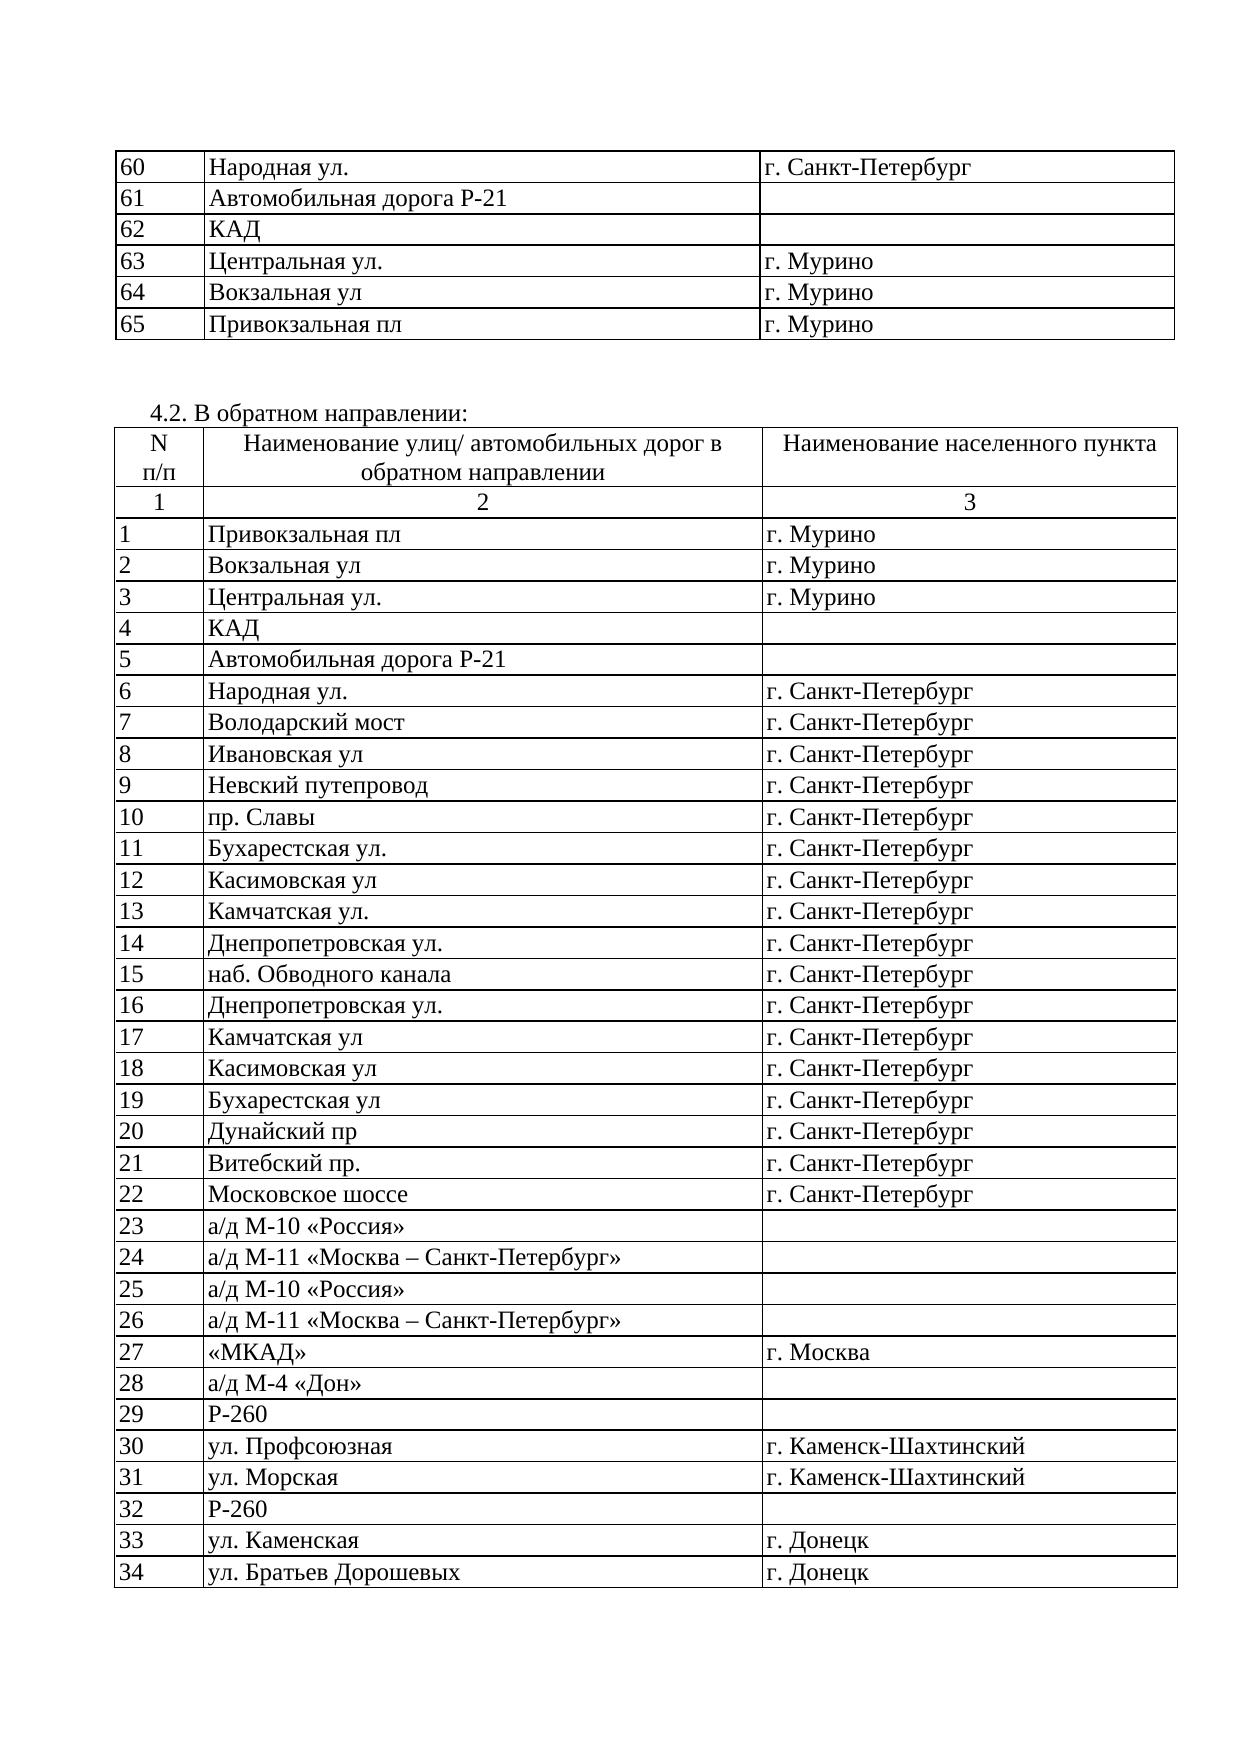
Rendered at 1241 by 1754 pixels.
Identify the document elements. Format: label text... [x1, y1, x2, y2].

table_cell 20 [115, 1116, 203, 1146]
table_cell 14 [115, 927, 203, 957]
table_header Наименование улиц/ автомобильных дорог в обратном направлении [204, 428, 762, 486]
table_cell [763, 1366, 1177, 1398]
table_cell 30 [115, 1430, 203, 1461]
table_cell Привокзальная пл [205, 309, 759, 339]
table_cell [761, 183, 1174, 213]
table_cell 32 [115, 1493, 203, 1524]
table_header Наименование населенного пункта [763, 428, 1177, 486]
table_cell 29 [115, 1399, 203, 1429]
table_cell 31 [115, 1462, 203, 1492]
table_cell Днепропетровская ул. [204, 991, 762, 1020]
table_cell 12 [115, 864, 203, 894]
table_cell г. Санкт-Петербург [763, 1020, 1177, 1052]
table_cell 6 [115, 675, 203, 706]
table_cell г. Санкт-Петербург [763, 863, 1177, 894]
table_cell Ивановская ул [204, 739, 762, 769]
table_cell Московское шоссе [204, 1179, 762, 1209]
table_cell а/д М-10 «Россия» [204, 1274, 762, 1303]
table_cell 5 [115, 644, 203, 674]
table_cell 64 [117, 277, 204, 307]
table_cell 61 [117, 183, 204, 213]
table_cell пр. Славы [204, 802, 762, 832]
table_cell Народная ул. [205, 152, 759, 181]
table_cell 3 [115, 581, 203, 611]
table_cell 33 [115, 1525, 203, 1555]
table_cell г. Санкт-Петербург [763, 737, 1177, 769]
table_cell ул. Профсоюзная [204, 1431, 762, 1461]
table_cell г. Санкт-Петербург [763, 1146, 1177, 1178]
table_cell Днепропетровская ул. [204, 928, 762, 957]
table_cell Центральная ул. [204, 582, 762, 611]
table_cell [763, 643, 1177, 674]
table_cell Автомобильная дорога Р-21 [205, 183, 759, 213]
table_cell ул. Каменская [204, 1525, 762, 1555]
table_cell Володарский мост [204, 707, 762, 737]
table_cell г. Каменск-Шахтинский [763, 1461, 1177, 1492]
table_cell КАД [205, 215, 759, 244]
table_cell 62 [117, 215, 204, 244]
table_cell 65 [117, 309, 204, 339]
table_cell Касимовская ул [204, 865, 762, 894]
table_cell 17 [115, 1021, 203, 1052]
table_cell г. Санкт-Петербург [763, 958, 1177, 989]
table_cell г. Мурино [761, 309, 1174, 339]
table_cell а/д М-10 «Россия» [204, 1211, 762, 1241]
table_cell Камчатская ул [204, 1022, 762, 1052]
table_cell 22 [115, 1179, 203, 1209]
table_cell Камчатская ул. [204, 896, 762, 926]
table_cell 10 [115, 801, 203, 832]
text 4.2. В обратном направлении: [150, 398, 1090, 427]
table_cell наб. Обводного канала [204, 959, 762, 989]
table_cell 7 [115, 707, 203, 737]
table_cell 8 [115, 738, 203, 769]
table_cell 1 [115, 518, 203, 548]
table_cell Витебский пр. [204, 1148, 762, 1178]
table_cell г. Москва [763, 1335, 1177, 1366]
table_cell г. Санкт-Петербург [763, 1115, 1177, 1146]
table_cell 34 [115, 1556, 203, 1587]
table_cell «МКАД» [204, 1337, 762, 1366]
table_cell 3 [763, 486, 1177, 517]
table_cell 13 [115, 896, 203, 926]
table_cell Касимовская ул [204, 1053, 762, 1083]
table_cell 2 [115, 550, 203, 580]
table_cell г. Санкт-Петербург [761, 152, 1174, 181]
table_cell г. Санкт-Петербург [763, 674, 1177, 706]
table_cell г. Санкт-Петербург [763, 1178, 1177, 1209]
table_cell [763, 1492, 1177, 1524]
table_cell 26 [115, 1305, 203, 1335]
table_cell г. Мурино [763, 517, 1177, 548]
table_cell г. Санкт-Петербург [763, 989, 1177, 1020]
table_cell КАД [204, 613, 762, 643]
table_cell 21 [115, 1147, 203, 1178]
table_cell Народная ул. [204, 676, 762, 706]
table_cell [763, 1272, 1177, 1303]
table_cell 27 [115, 1336, 203, 1366]
table_cell ул. Морская [204, 1462, 762, 1492]
table_cell Автомобильная дорога Р-21 [204, 645, 762, 674]
table_cell Невский путепровод [204, 770, 762, 800]
table_cell г. Санкт-Петербург [763, 769, 1177, 800]
table_cell 63 [117, 246, 204, 276]
table_cell 9 [115, 770, 203, 800]
table_cell г. Мурино [763, 580, 1177, 611]
table_cell Вокзальная ул [205, 277, 759, 307]
table_cell [763, 611, 1177, 643]
table_cell 1 [115, 487, 203, 517]
table_cell г. Мурино [763, 549, 1177, 580]
table_cell а/д М-4 «Дон» [204, 1368, 762, 1398]
table_cell ул. Братьев Дорошевых [204, 1557, 762, 1587]
table_cell 23 [115, 1210, 203, 1241]
table_cell г. Санкт-Петербург [763, 1052, 1177, 1083]
table_cell Р-260 [204, 1494, 762, 1524]
table_cell [763, 1304, 1177, 1335]
table_cell 15 [115, 959, 203, 989]
table_cell [763, 1209, 1177, 1241]
table_cell а/д М-11 «Москва – Санкт-Петербург» [204, 1242, 762, 1272]
table_cell Вокзальная ул [204, 550, 762, 580]
table_cell г. Санкт-Петербург [763, 832, 1177, 863]
table_cell Привокзальная пл [204, 519, 762, 548]
table_cell Центральная ул. [205, 246, 759, 276]
table_cell Бухарестская ул [204, 1085, 762, 1115]
table_cell 28 [115, 1368, 203, 1398]
table_cell 25 [115, 1273, 203, 1303]
table_cell 4 [115, 613, 203, 643]
table_cell г. Санкт-Петербург [763, 1083, 1177, 1115]
table_cell Бухарестская ул. [204, 833, 762, 863]
table_cell г. Донецк [763, 1524, 1177, 1555]
table_cell 2 [204, 487, 762, 517]
table_cell г. Санкт-Петербург [763, 895, 1177, 926]
table_cell 16 [115, 990, 203, 1020]
table_cell г. Каменск-Шахтинский [763, 1429, 1177, 1461]
table_cell г. Санкт-Петербург [763, 800, 1177, 832]
table_cell 18 [115, 1053, 203, 1083]
table_cell [763, 1398, 1177, 1429]
table_cell г. Мурино [761, 277, 1174, 307]
table_cell г. Мурино [761, 246, 1174, 276]
table_cell [763, 1241, 1177, 1272]
table_cell г. Санкт-Петербург [763, 706, 1177, 737]
table_cell г. Санкт-Петербург [763, 926, 1177, 957]
table_cell г. Донецк [763, 1555, 1177, 1587]
table_cell 60 [117, 152, 204, 181]
table_cell 24 [115, 1242, 203, 1272]
table_cell 11 [115, 833, 203, 863]
table_header N п/п [115, 428, 203, 486]
table_cell Дунайский пр [204, 1116, 762, 1146]
table_cell а/д М-11 «Москва – Санкт-Петербург» [204, 1305, 762, 1335]
table_cell [761, 215, 1174, 244]
table_cell Р-260 [204, 1400, 762, 1429]
table_cell 19 [115, 1084, 203, 1115]
